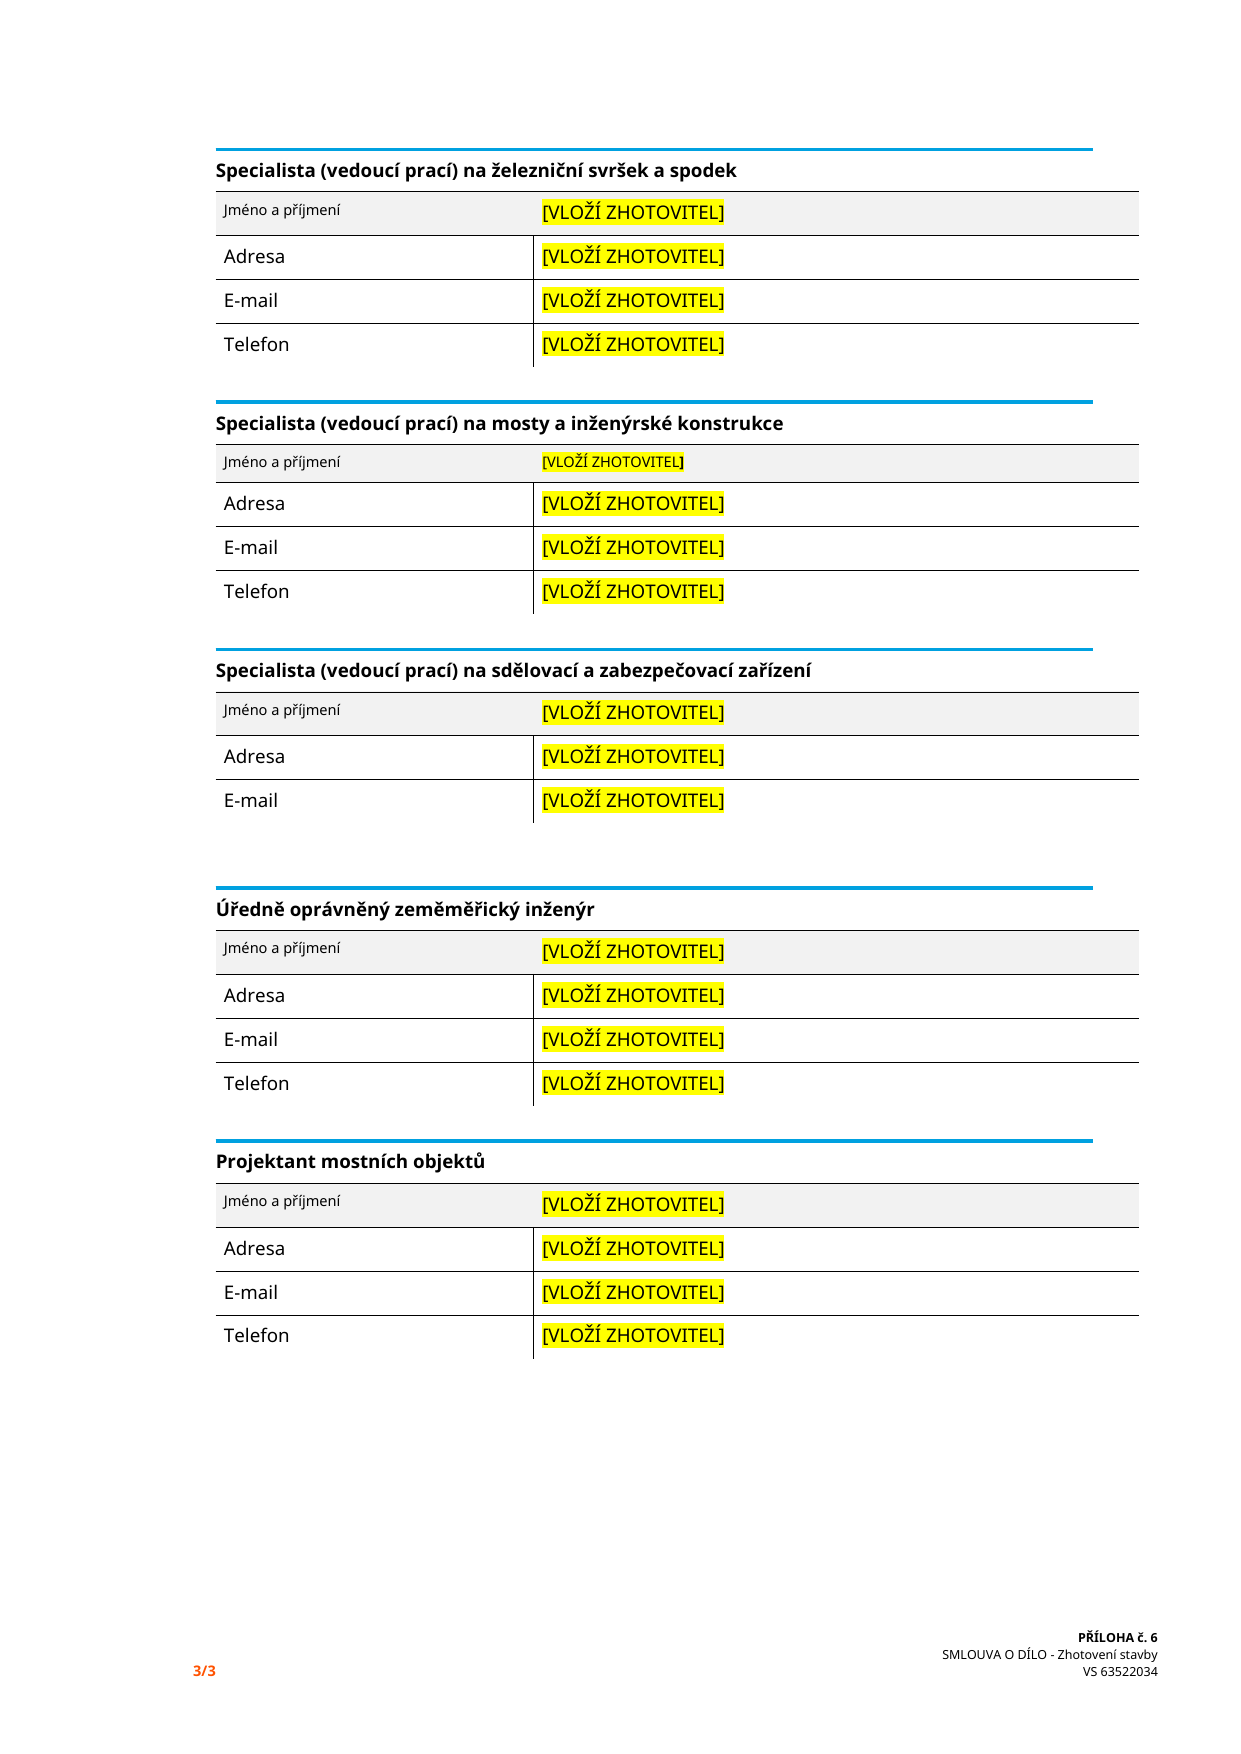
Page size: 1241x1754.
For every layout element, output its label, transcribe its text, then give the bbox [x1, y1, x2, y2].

table_header Jméno a příjmení [216, 693, 534, 735]
table_cell [VLOŽÍ ZHOTOVITEL] [534, 280, 1139, 323]
table_cell [VLOŽÍ ZHOTOVITEL] [534, 236, 1139, 279]
table_cell [VLOŽÍ ZHOTOVITEL] [534, 527, 1139, 570]
table_cell Adresa [216, 975, 533, 1018]
text Specialista (vedoucí prací) na železniční svršek a spodek [216, 151, 1093, 182]
table_header [VLOŽÍ ZHOTOVITEL] [534, 445, 1139, 482]
text Projektant mostních objektů [216, 1143, 1093, 1174]
table_cell Adresa [216, 236, 533, 279]
table_cell E-mail [216, 780, 533, 823]
table_header Jméno a příjmení [216, 192, 534, 235]
table_cell [VLOŽÍ ZHOTOVITEL] [534, 1063, 1139, 1106]
table_cell Adresa [216, 483, 533, 526]
table_cell Telefon [216, 324, 533, 367]
table_cell Adresa [216, 1228, 533, 1271]
table_cell [VLOŽÍ ZHOTOVITEL] [534, 324, 1139, 367]
table_header [VLOŽÍ ZHOTOVITEL] [534, 693, 1139, 735]
table_cell E-mail [216, 1272, 533, 1314]
text Specialista (vedoucí prací) na sdělovací a zabezpečovací zařízení [216, 651, 1093, 683]
table_cell E-mail [216, 280, 533, 323]
table_cell [VLOŽÍ ZHOTOVITEL] [534, 571, 1139, 614]
table_header [VLOŽÍ ZHOTOVITEL] [534, 192, 1139, 235]
table_cell [VLOŽÍ ZHOTOVITEL] [534, 483, 1139, 526]
table_cell [VLOŽÍ ZHOTOVITEL] [534, 780, 1139, 823]
table_cell Telefon [216, 1063, 533, 1106]
table_header Jméno a příjmení [216, 931, 534, 974]
table_header Jméno a příjmení [216, 1184, 534, 1227]
table_cell E-mail [216, 527, 533, 570]
table_cell Telefon [216, 571, 533, 614]
table_header [VLOŽÍ ZHOTOVITEL] [534, 931, 1139, 974]
table_cell [VLOŽÍ ZHOTOVITEL] [534, 1316, 1139, 1358]
table_cell [VLOŽÍ ZHOTOVITEL] [534, 975, 1139, 1018]
table_header Jméno a příjmení [216, 445, 534, 482]
table_cell Telefon [216, 1316, 533, 1358]
table_cell [VLOŽÍ ZHOTOVITEL] [534, 736, 1139, 779]
table_header [VLOŽÍ ZHOTOVITEL] [534, 1184, 1139, 1227]
table_cell [VLOŽÍ ZHOTOVITEL] [534, 1272, 1139, 1314]
table_cell [VLOŽÍ ZHOTOVITEL] [534, 1228, 1139, 1271]
table_cell [VLOŽÍ ZHOTOVITEL] [534, 1019, 1139, 1062]
text Úředně oprávněný zeměměřický inženýr [216, 890, 1093, 921]
table_cell E-mail [216, 1019, 533, 1062]
table_cell Adresa [216, 736, 533, 779]
text Specialista (vedoucí prací) na mosty a inženýrské konstrukce [216, 404, 1093, 435]
